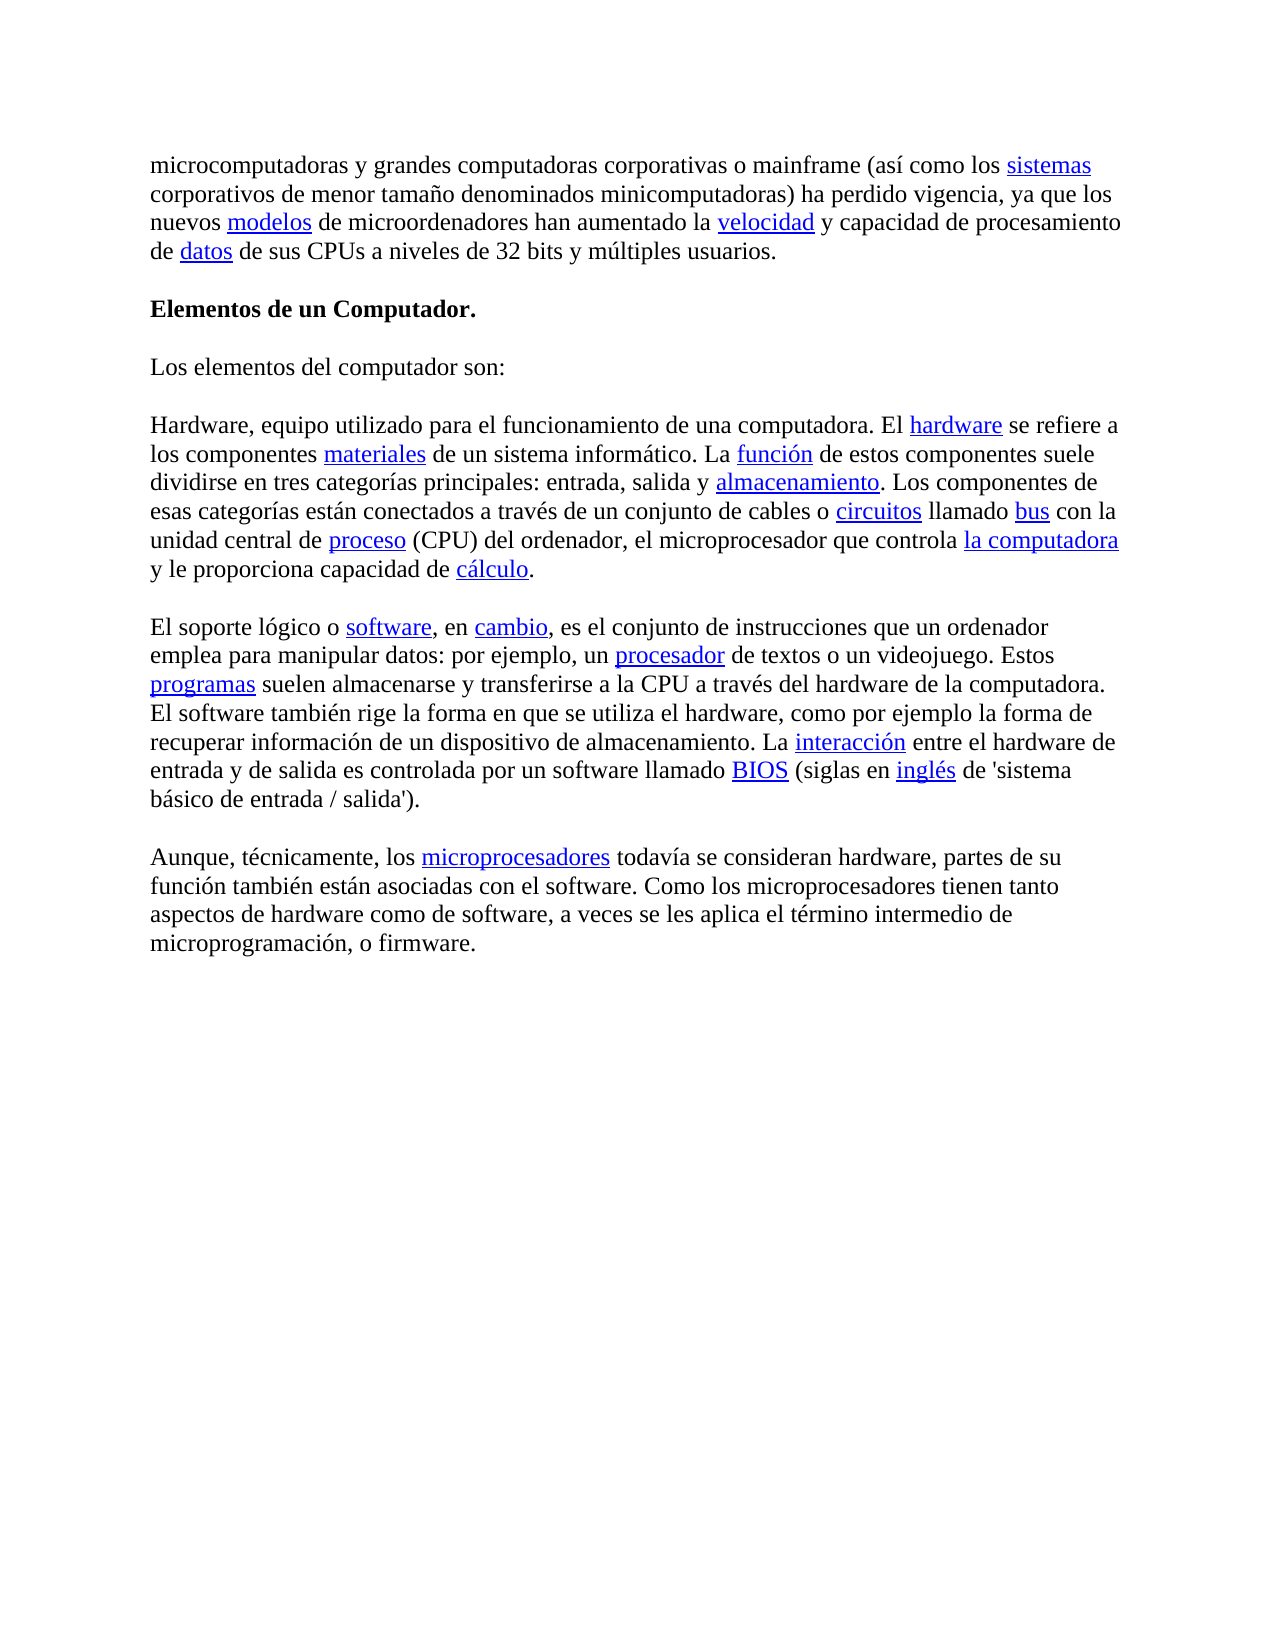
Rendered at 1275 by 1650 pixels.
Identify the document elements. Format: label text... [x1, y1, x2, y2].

text Hardware, equipo utilizado para el funcionamiento de una computadora. El hardware se refiere a los componentes materiales de un sistema informático. La función de estos componentes suele dividirse en tres categorías principales: entrada, salida y almacenamiento. Los componentes de esas categorías están conectados a través de un conjunto de cables o circuitos llamado bus con la unidad central de proceso (CPU) del ordenador, el microprocesador que controla la computadora y le proporciona capacidad de cálculo. [150, 410, 1125, 582]
text El soporte lógico o software, en cambio, es el conjunto de instrucciones que un ordenador emplea para manipular datos: por ejemplo, un procesador de textos o un videojuego. Estos programas suelen almacenarse y transferirse a la CPU a través del hardware de la computadora. El software también rige la forma en que se utiliza el hardware, como por ejemplo la forma de recuperar información de un dispositivo de almacenamiento. La interacción entre el hardware de entrada y de salida es controlada por un software llamado BIOS (siglas en inglés de 'sistema básico de entrada / salida'). [150, 612, 1125, 813]
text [150, 150, 1125, 265]
text Elementos de un Computador. [150, 294, 1125, 323]
text Aunque, técnicamente, los microprocesadores todavía se consideran hardware, partes de su función también están asociadas con el software. Como los microprocesadores tienen tanto aspectos de hardware como de software, a veces se les aplica el término intermedio de microprogramación, o firmware. [150, 842, 1125, 957]
text Los elementos del computador son: [150, 352, 1125, 381]
